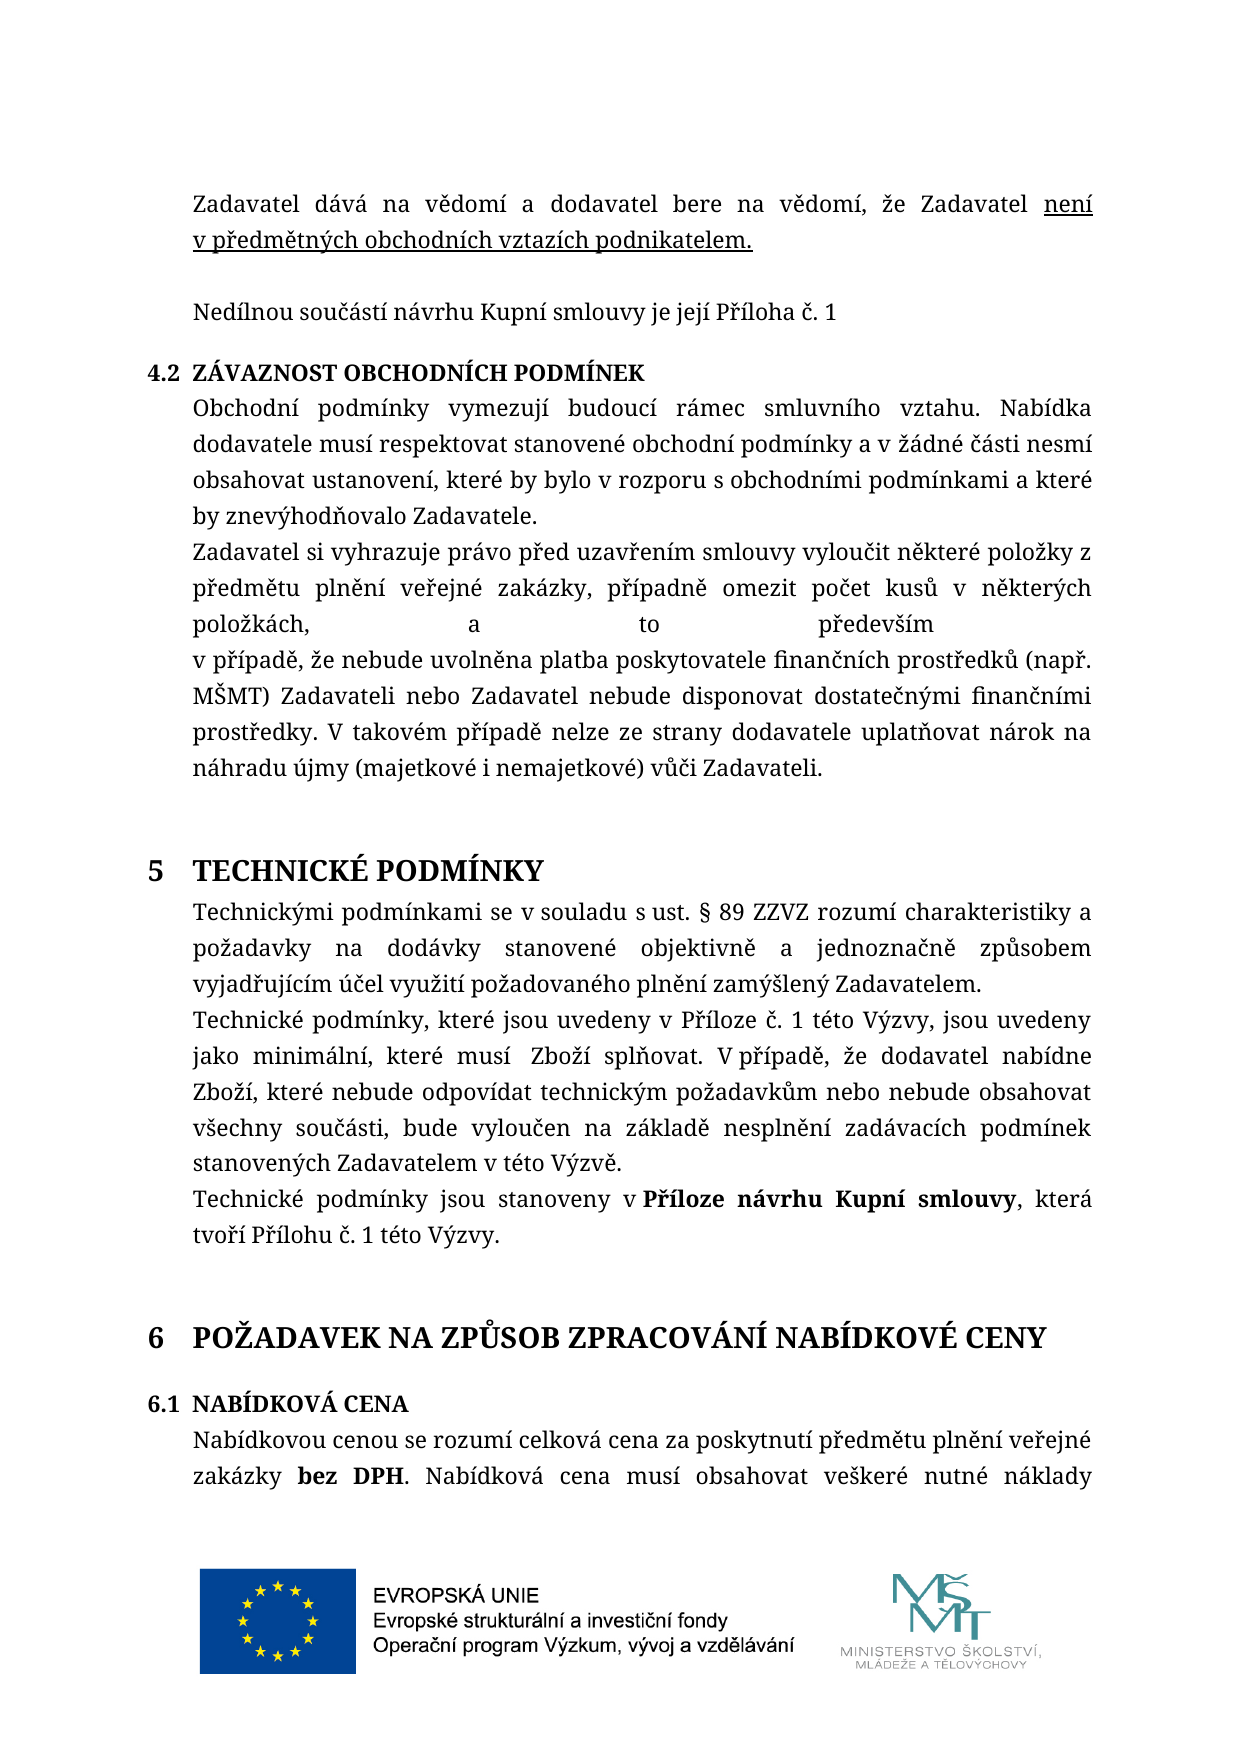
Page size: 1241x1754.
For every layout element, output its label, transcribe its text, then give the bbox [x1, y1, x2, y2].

subtitle POŽADAVEK NA ZPŮSOB ZPRACOVÁNÍ NABÍDKOVÉ CENY [148, 1318, 1093, 1357]
picture [147, 1516, 1093, 1726]
text Technickými podmínkami se v souladu s ust. § 89 ZZVZ rozumí charakteristiky a požadavky na dodávky stanovené objektivně a jednoznačně způsobem vyjadřujícím účel využití požadovaného plnění zamýšlený Zadavatelem. [193, 896, 1093, 999]
subtitle ZÁVAZNOST OBCHODNÍCH PODMÍNEK [147, 356, 1093, 388]
text Nedílnou součástí návrhu Kupní smlouvy je její Příloha č. 1 [193, 296, 1093, 327]
text Zadavatel si vyhrazuje právo před uzavřením smlouvy vyloučit některé položky z předmětu plnění veřejné zakázky, případně omezit počet kusů v některých položkách, a to především v případě, že nebude uvolněna platba poskytovatele finančních prostředků (např. MŠMT) Zadavateli nebo Zadavatel nebude disponovat dostatečnými finančními prostředky. V takovém případě nelze ze strany dodavatele uplatňovat nárok na náhradu újmy (majetkové i nemajetkové) vůči Zadavateli. [192, 536, 1093, 783]
text Technické podmínky, které jsou uvedeny v Příloze č. 1 této Výzvy, jsou uvedeny jako minimální, které musí Zboží splňovat. V případě, že dodavatel nabídne Zboží, které nebude odpovídat technickým požadavkům nebo nebude obsahovat všechny součásti, bude vyloučen na základě nesplnění zadávacích podmínek stanovených Zadavatelem v této Výzvě. [193, 1004, 1093, 1179]
subtitle NABÍDKOVÁ CENA [147, 1388, 1093, 1419]
text Technické podmínky jsou stanoveny v Příloze návrhu Kupní smlouvy, která tvoří Přílohu č. 1 této Výzvy. [193, 1183, 1093, 1251]
subtitle TECHNICKÉ PODMÍNKY [148, 850, 1093, 890]
text Obchodní podmínky vymezují budoucí rámec smluvního vztahu. Nabídka dodavatele musí respektovat stanovené obchodní podmínky a v žádné části nesmí obsahovat ustanovení, které by bylo v rozporu s obchodními podmínkami a které by znevýhodňovalo Zadavatele. [192, 392, 1093, 531]
text Zadavatel dává na vědomí a dodavatel bere na vědomí, že Zadavatel není v předmětných obchodních vztazích podnikatelem. [193, 188, 1093, 255]
